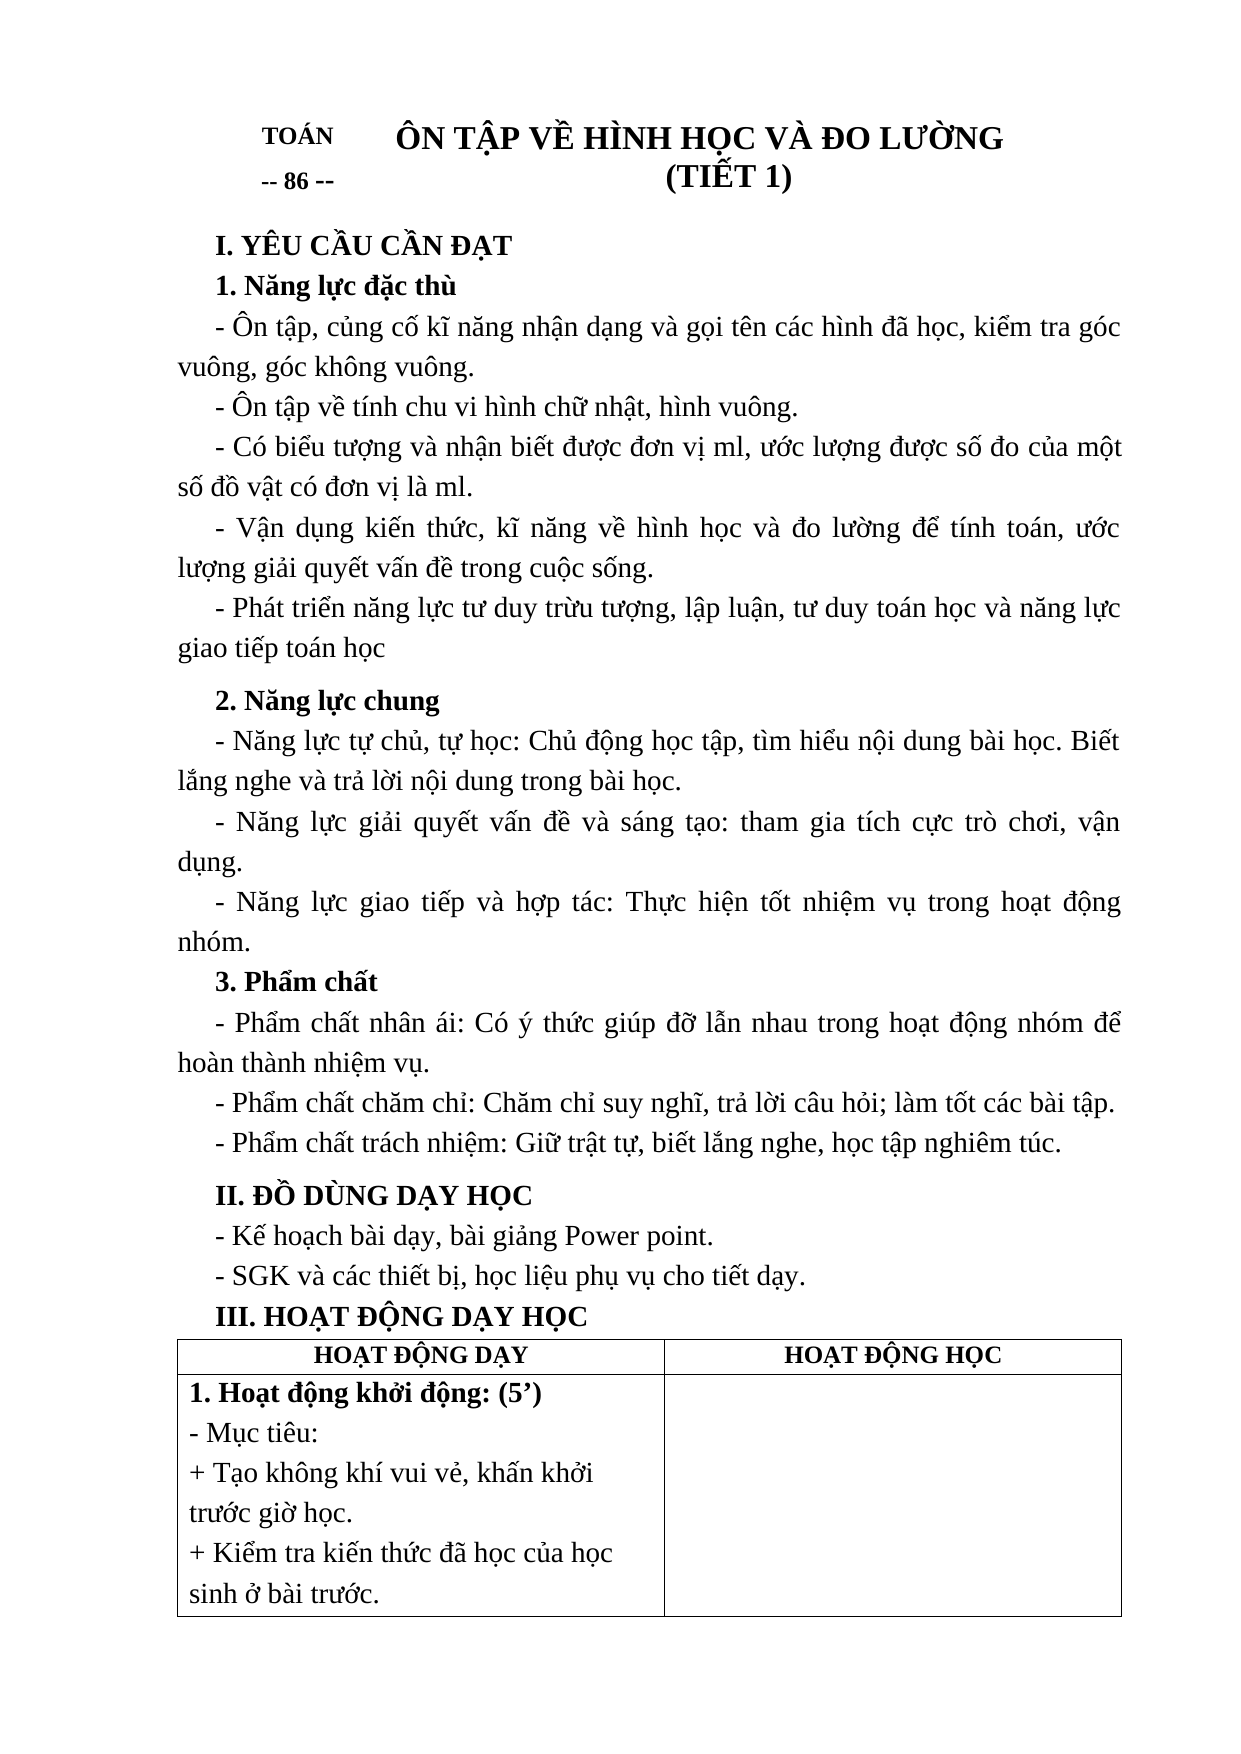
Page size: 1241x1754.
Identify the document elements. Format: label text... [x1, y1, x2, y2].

text 3. Phẩm chất [177, 964, 1122, 998]
table_header HOẠT ĐỘNG DẠY [178, 1340, 664, 1374]
text - Kế hoạch bài dạy, bài giảng Power point. [177, 1218, 1122, 1252]
text - Năng lực giải quyết vấn đề và sáng tạo: tham gia tích cực trò chơi, vận dụng. [177, 804, 1122, 877]
text - SGK và các thiết bị, học liệu phụ vụ cho tiết dạy. [177, 1258, 1122, 1292]
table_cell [178, 1375, 664, 1616]
table_header HOẠT ĐỘNG HỌC [665, 1340, 1121, 1374]
text - Có biểu tượng và nhận biết được đơn vị ml, ước lượng được số đo của một số đồ vật có đơn vị là ml. [177, 429, 1122, 503]
text 1. Năng lực đặc thù [177, 268, 1122, 302]
text (TIẾT 1) [177, 156, 1122, 195]
text - Phẩm chất nhân ái: Có ý thức giúp đỡ lẫn nhau trong hoạt động nhóm để hoàn thành nhiệm vụ. [177, 1005, 1122, 1078]
text - Năng lực tự chủ, tự học: Chủ động học tập, tìm hiểu nội dung bài học. Biết lắng nghe và trả lời nội dung trong bài học. [177, 723, 1122, 797]
text ÔN TẬP VỀ HÌNH HỌC VÀ ĐO LƯỜNG [177, 118, 1122, 156]
text - Năng lực giao tiếp và hợp tác: Thực hiện tốt nhiệm vụ trong hoạt động nhóm. [177, 884, 1122, 958]
text III. HOẠT ĐỘNG DẠY HỌC [177, 1299, 1122, 1332]
text I. YÊU CẦU CẦN ĐẠT [177, 228, 1122, 262]
text - Vận dụng kiến thức, kĩ năng về hình học và đo lường để tính toán, ước lượng giải quyết vấn đề trong cuộc sống. [177, 510, 1122, 583]
text - Phẩm chất trách nhiệm: Giữ trật tự, biết lắng nghe, học tập nghiêm túc. [177, 1125, 1122, 1159]
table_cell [665, 1375, 1121, 1616]
text - Ôn tập về tính chu vi hình chữ nhật, hình vuông. [177, 389, 1122, 423]
text II. ĐỒ DÙNG DẠY HỌC [177, 1178, 1122, 1212]
text - Ôn tập, củng cố kĩ năng nhận dạng và gọi tên các hình đã học, kiểm tra góc vuông, góc không vuông. [177, 309, 1122, 382]
text - Phát triển năng lực tư duy trừu tượng, lập luận, tư duy toán học và năng lực giao tiếp toán học [177, 590, 1122, 664]
text - Phẩm chất chăm chỉ: Chăm chỉ suy nghĩ, trả lời câu hỏi; làm tốt các bài tập. [177, 1085, 1122, 1119]
text 2. Năng lực chung [177, 683, 1122, 717]
